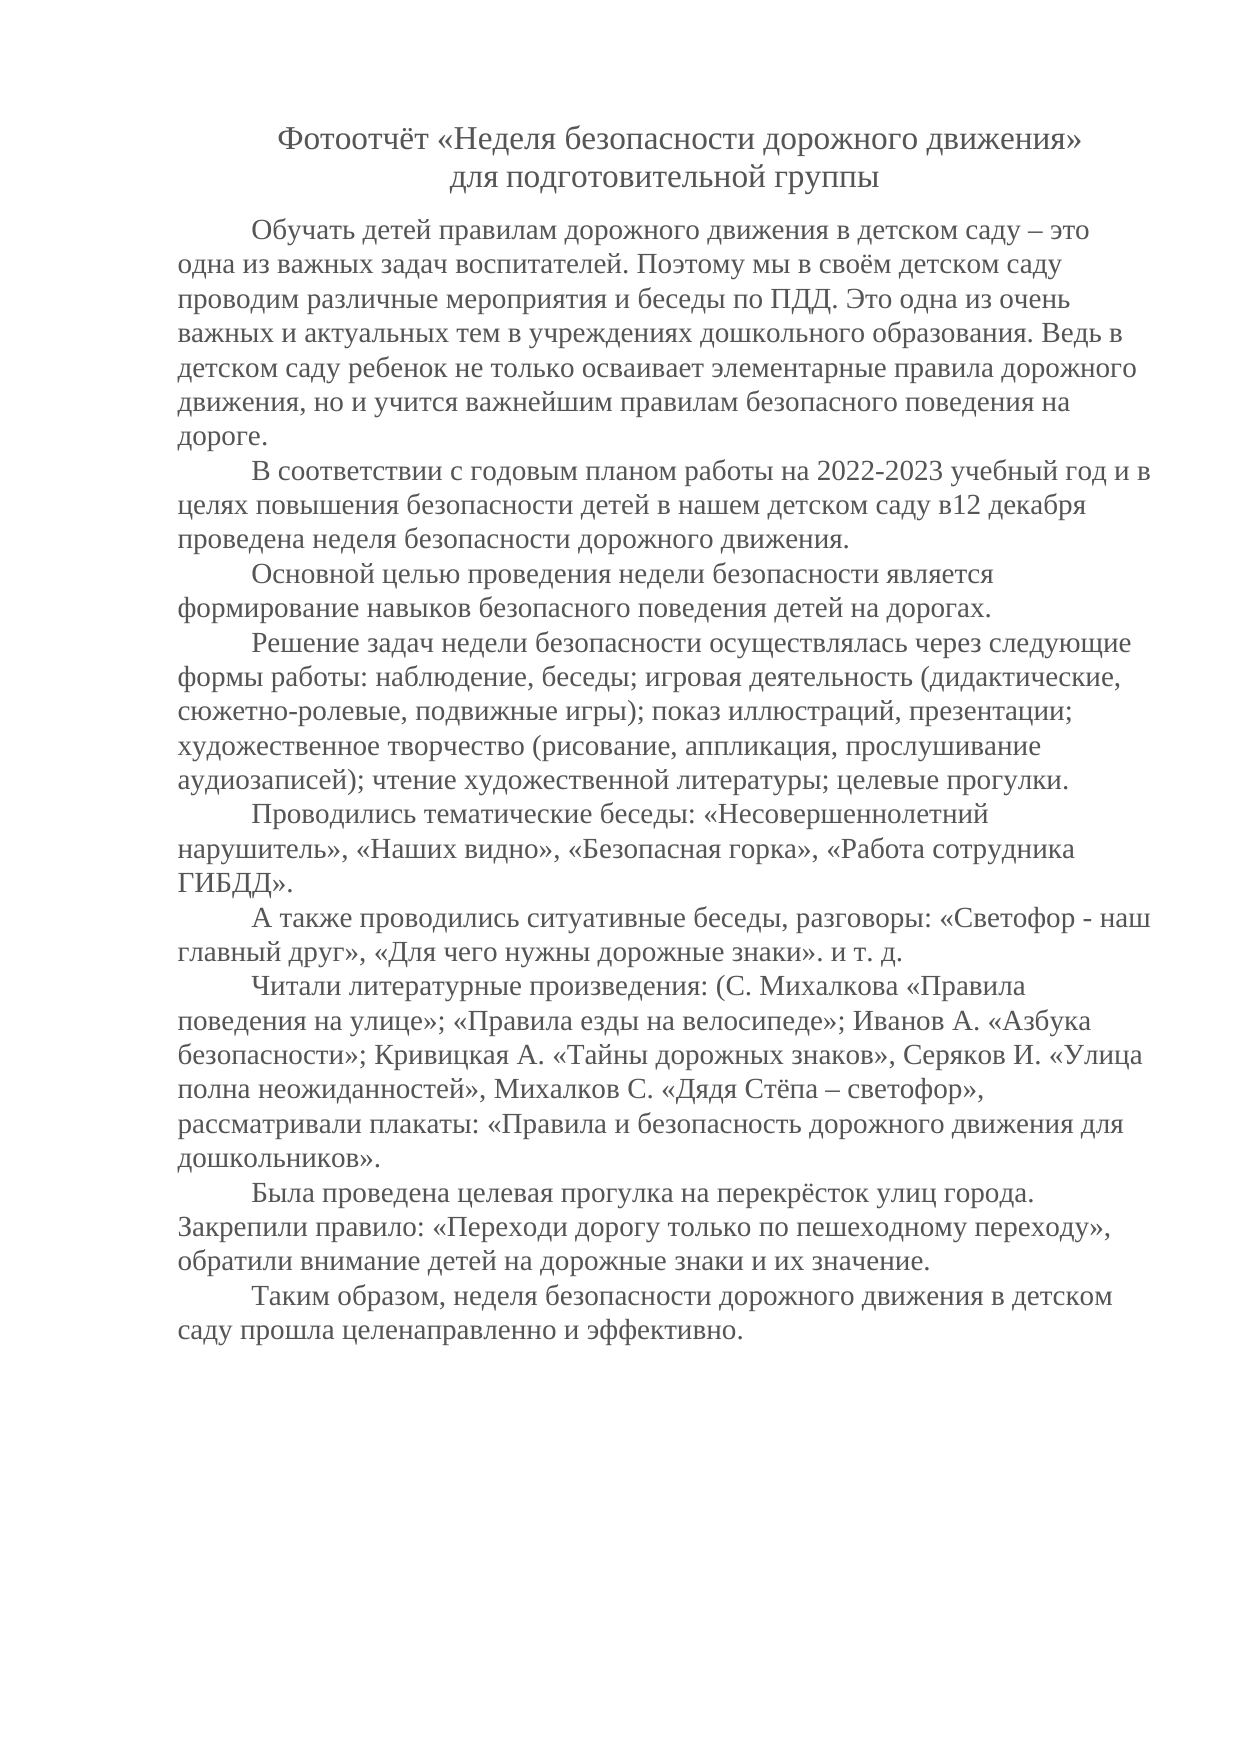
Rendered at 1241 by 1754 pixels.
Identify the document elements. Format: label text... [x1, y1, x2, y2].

text Основной целью проведения недели безопасности является формирование навыков безопасного поведения детей на дорогах. [177, 555, 1152, 624]
text Проводились тематические беседы: «Несовершеннолетний нарушитель», «Наших видно», «Безопасная горка», «Работа сотрудника ГИБДД». [177, 796, 1152, 899]
text Таким образом, неделя безопасности дорожного движения в детском саду прошла целенаправленно и эффективно. [177, 1277, 1152, 1346]
text В соответствии с годовым планом работы на 2022-2023 учебный год и в целях повышения безопасности детей в нашем детском саду в12 декабря проведена неделя безопасности дорожного движения. [177, 452, 1152, 555]
text Обучать детей правилам дорожного движения в детском саду – это одна из важных задач воспитателей. Поэтому мы в своём детском саду проводим различные мероприятия и беседы по ПДД. Это одна из очень важных и актуальных тем в учреждениях дошкольного образования. Ведь в детском саду ребенок не только осваивает элементарные правила дорожного движения, но и учится важнейшим правилам безопасного поведения на дороге. [177, 211, 1152, 452]
text Фотоотчёт «Неделя безопасности дорожного движения» для подготовительной группы [177, 118, 1152, 195]
text А также проводились ситуативные беседы, разговоры: «Светофор - наш главный друг», «Для чего нужны дорожные знаки». и т. д. [177, 899, 1152, 968]
text Закрепили правило: «Переходи дорогу только по пешеходному переходу», обратили внимание детей на дорожные знаки и их значение. [177, 1208, 1152, 1277]
text Решение задач недели безопасности осуществлялась через следующие формы работы: наблюдение, беседы; игровая деятельность (дидактические, сюжетно-ролевые, подвижные игры); показ иллюстраций, презентации; художественное творчество (рисование, аппликация, прослушивание аудиозаписей); чтение художественной литературы; целевые прогулки. [177, 624, 1152, 796]
text Была проведена целевая прогулка на перекрёсток улиц города. [177, 1174, 1152, 1208]
text Читали литературные произведения: (С. Михалкова «Правила поведения на улице»; «Правила езды на велосипеде»; Иванов А. «Азбука безопасности»; Кривицкая А. «Тайны дорожных знаков», Серяков И. «Улица полна неожиданностей», Михалков С. «Дядя Стёпа – светофор», рассматривали плакаты: «Правила и безопасность дорожного движения для дошкольников». [177, 968, 1152, 1174]
